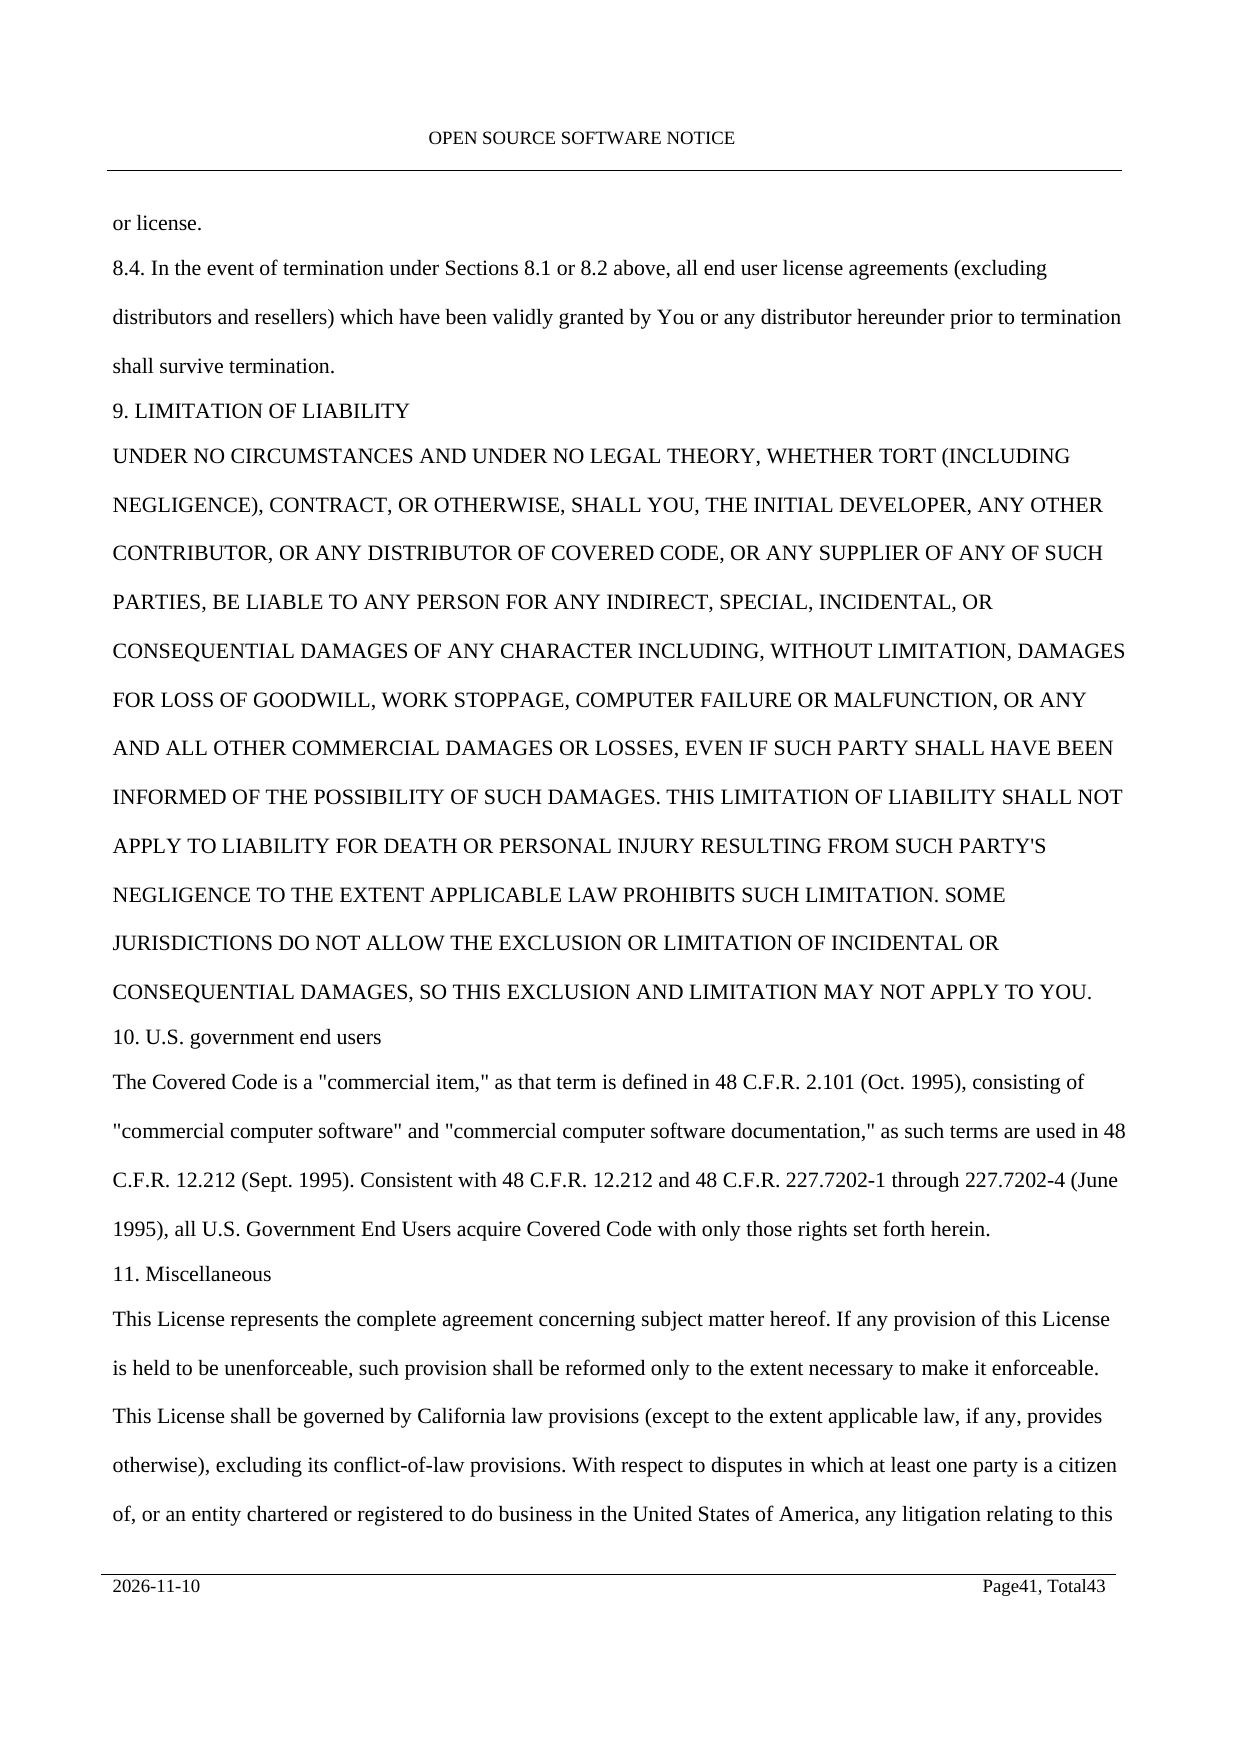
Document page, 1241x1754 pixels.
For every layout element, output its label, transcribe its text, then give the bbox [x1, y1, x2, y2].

text 8.4. In the event of termination under Sections 8.1 or 8.2 above, all end user license agreements (excluding distributors and resellers) which have been validly granted by You or any distributor hereunder prior to termination shall survive termination. [112, 251, 1128, 381]
text 11. Miscellaneous [112, 1257, 1128, 1289]
text The Covered Code is a "commercial item," as that term is defined in 48 C.F.R. 2.101 (Oct. 1995), consisting of "commercial computer software" and "commercial computer software documentation," as such terms are used in 48 C.F.R. 12.212 (Sept. 1995). Consistent with 48 C.F.R. 12.212 and 48 C.F.R. 227.7202-1 through 227.7202-4 (June 1995), all U.S. Government End Users acquire Covered Code with only those rights set forth herein. [112, 1066, 1128, 1244]
text 9. LIMITATION OF LIABILITY [112, 394, 1128, 427]
text UNDER NO CIRCUMSTANCES AND UNDER NO LEGAL THEORY, WHETHER TORT (INCLUDING NEGLIGENCE), CONTRACT, OR OTHERWISE, SHALL YOU, THE INITIAL DEVELOPER, ANY OTHER CONTRIBUTOR, OR ANY DISTRIBUTOR OF COVERED CODE, OR ANY SUPPLIER OF ANY OF SUCH PARTIES, BE LIABLE TO ANY PERSON FOR ANY INDIRECT, SPECIAL, INCIDENTAL, OR CONSEQUENTIAL DAMAGES OF ANY CHARACTER INCLUDING, WITHOUT LIMITATION, DAMAGES FOR LOSS OF GOODWILL, WORK STOPPAGE, COMPUTER FAILURE OR MALFUNCTION, OR ANY AND ALL OTHER COMMERCIAL DAMAGES OR LOSSES, EVEN IF SUCH PARTY SHALL HAVE BEEN INFORMED OF THE POSSIBILITY OF SUCH DAMAGES. THIS LIMITATION OF LIABILITY SHALL NOT APPLY TO LIABILITY FOR DEATH OR PERSONAL INJURY RESULTING FROM SUCH PARTY'S NEGLIGENCE TO THE EXTENT APPLICABLE LAW PROHIBITS SUCH LIMITATION. SOME JURISDICTIONS DO NOT ALLOW THE EXCLUSION OR LIMITATION OF INCIDENTAL OR CONSEQUENTIAL DAMAGES, SO THIS EXCLUSION AND LIMITATION MAY NOT APPLY TO YOU. [112, 439, 1128, 1008]
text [112, 1302, 1128, 1529]
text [112, 206, 1128, 239]
text 10. U.S. government end users [112, 1021, 1128, 1053]
